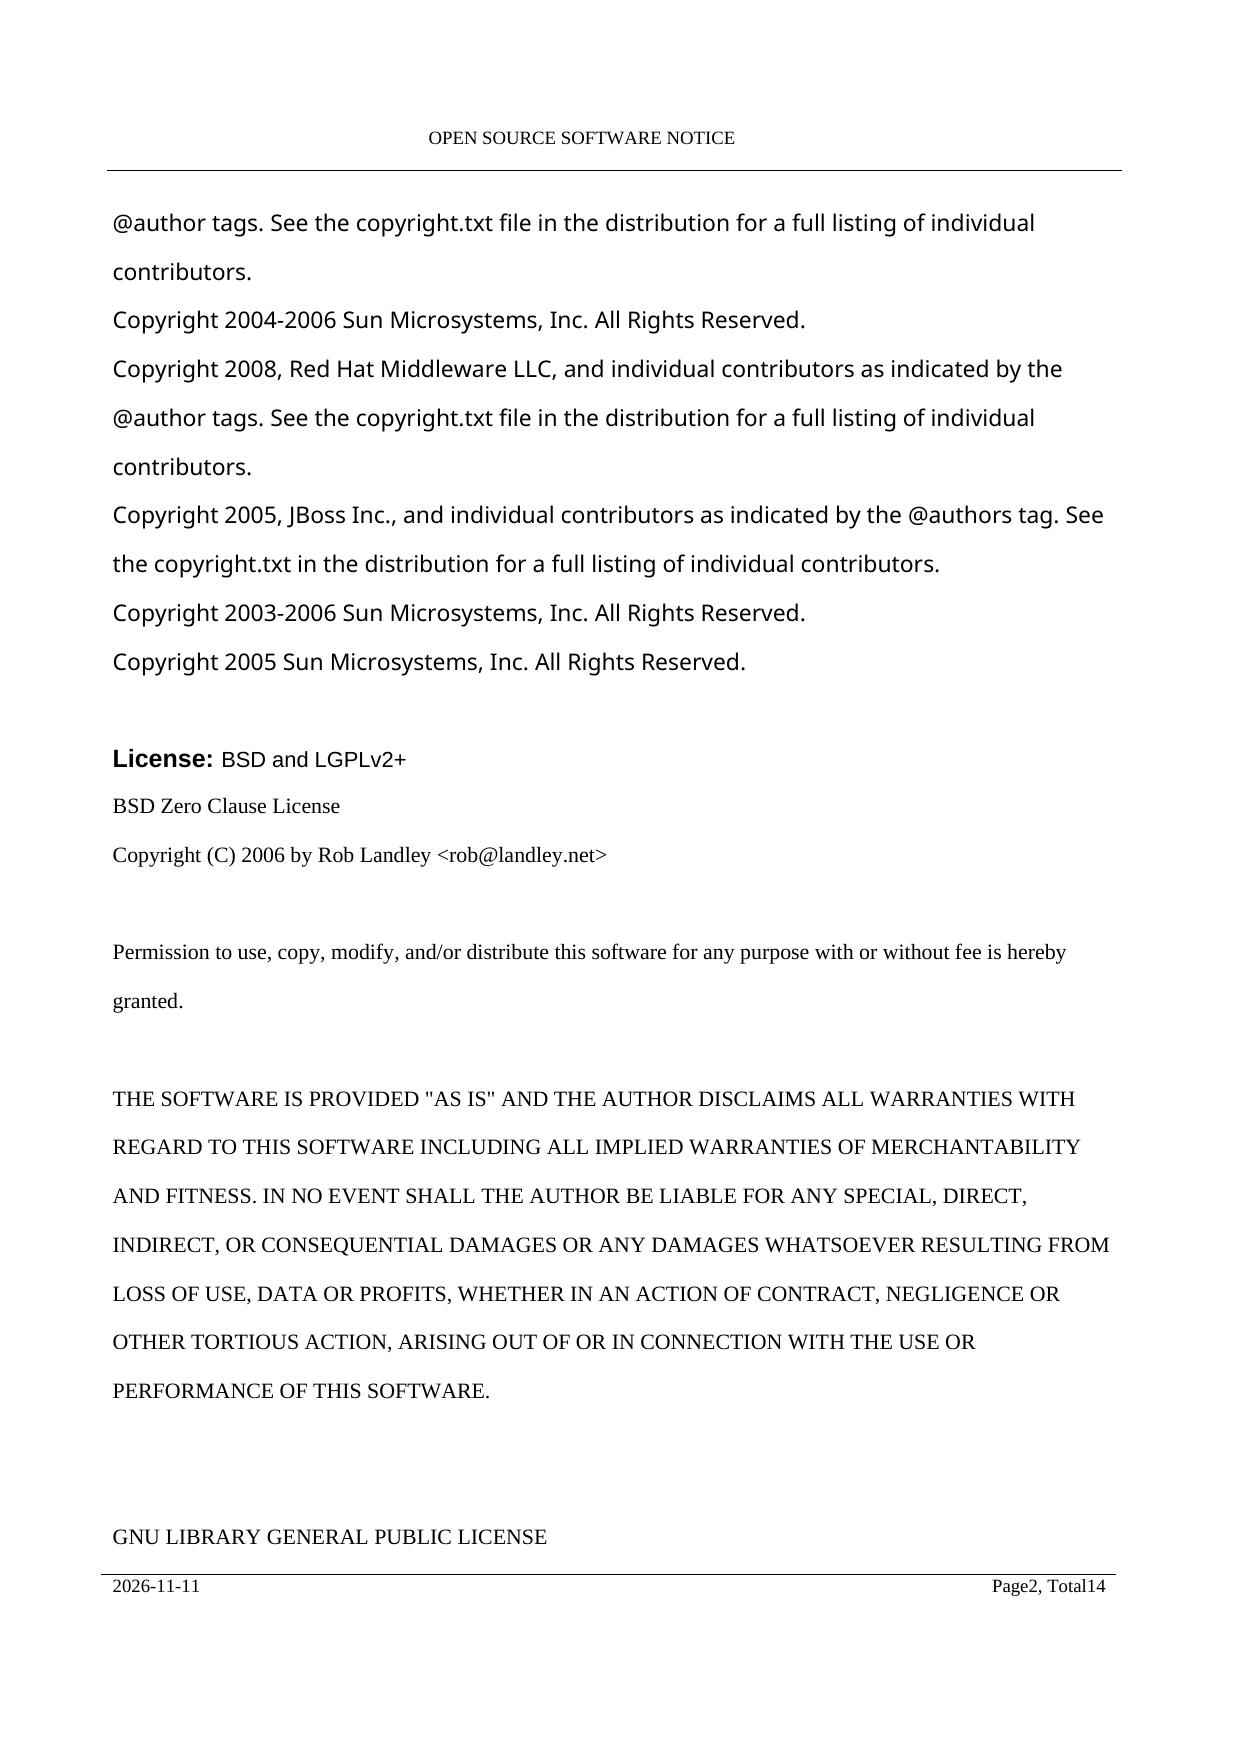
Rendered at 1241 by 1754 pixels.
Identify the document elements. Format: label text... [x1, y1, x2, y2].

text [112, 206, 1128, 726]
text License: BSD and LGPLv2+ [112, 743, 1128, 775]
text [112, 789, 1128, 1553]
